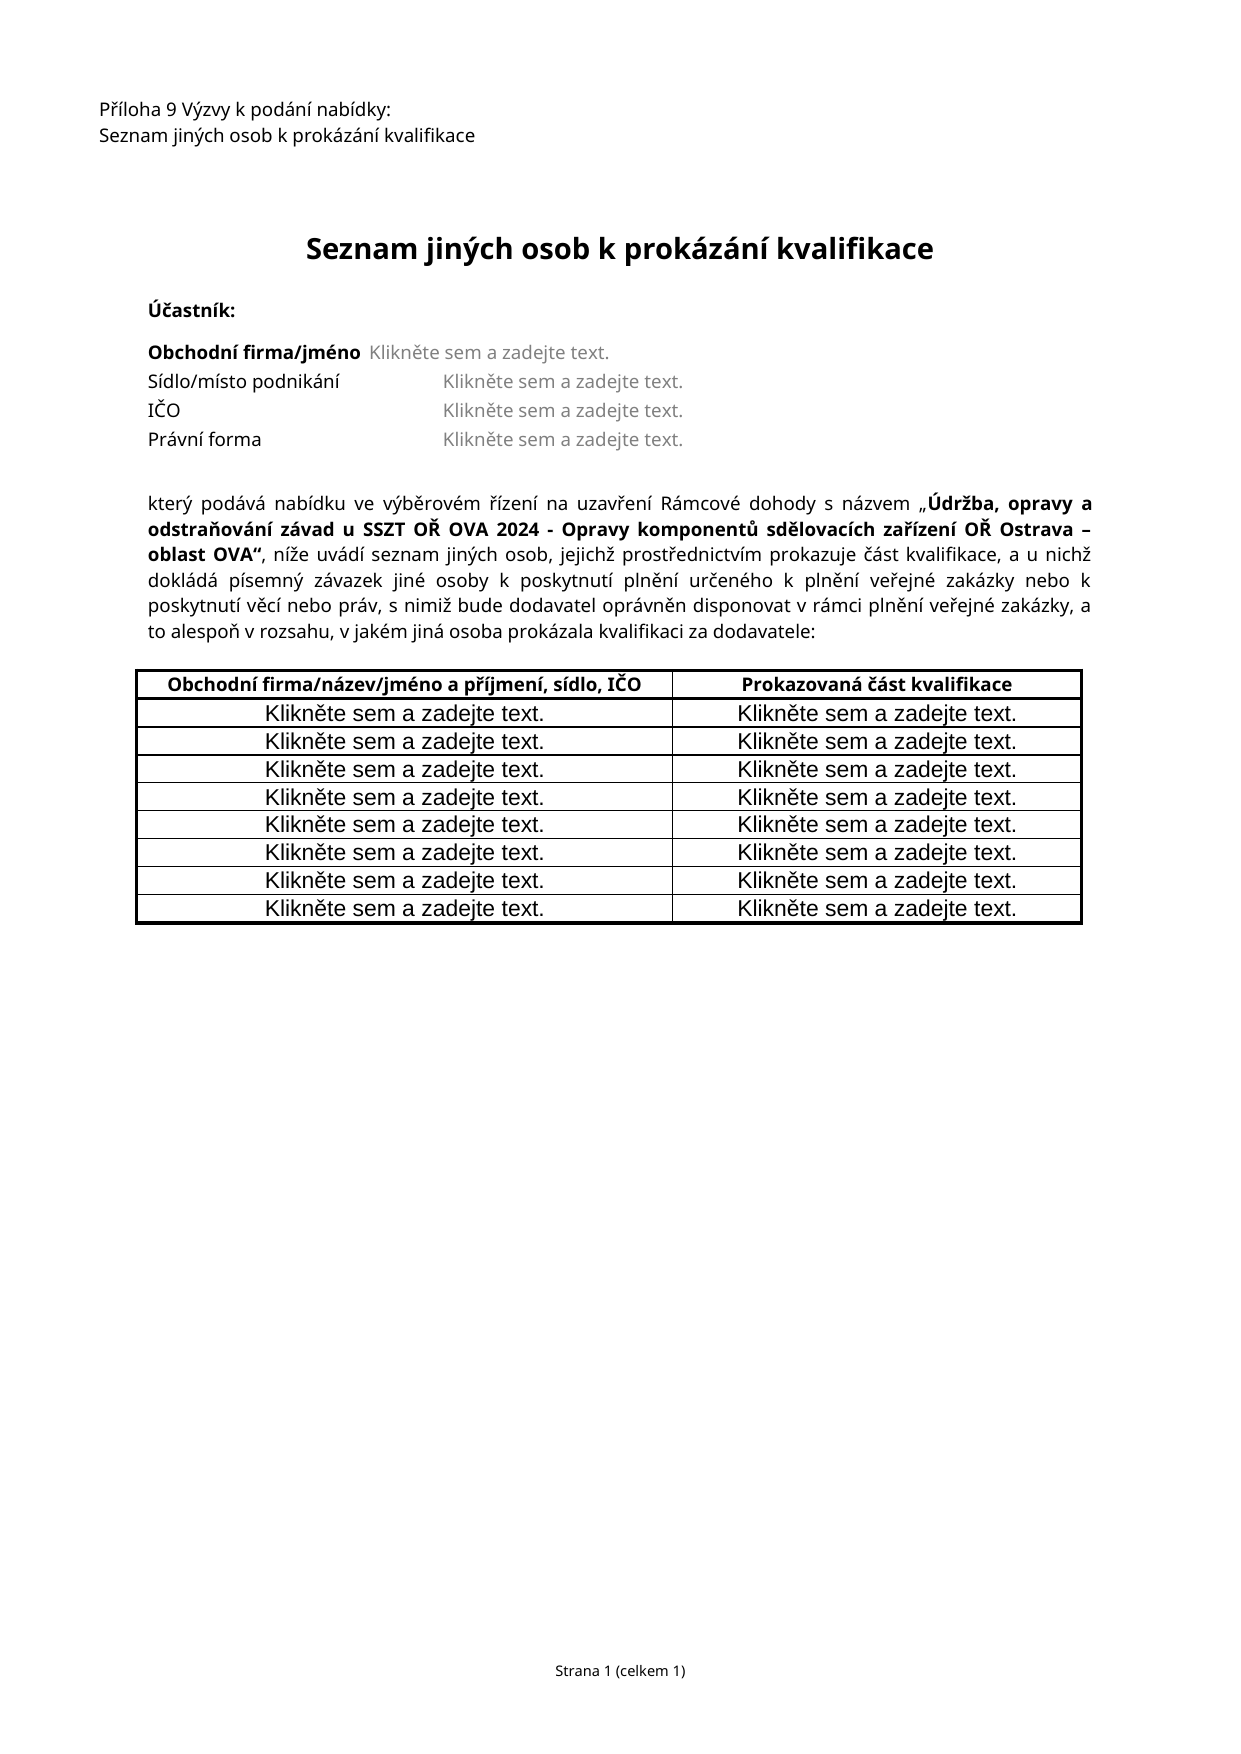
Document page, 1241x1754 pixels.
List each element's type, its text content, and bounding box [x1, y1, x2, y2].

table_header Prokazovaná část kvalifikace [673, 672, 1080, 697]
text IČO [148, 394, 1093, 423]
text Sídlo/místo podnikání [148, 365, 1093, 394]
text který podává nabídku ve výběrovém řízení na uzavření Rámcové dohody s názvem „Údržba, opravy a odstraňování závad u SSZT OŘ OVA 2024 - Opravy komponentů sdělovacích zařízení OŘ Ostrava – oblast OVA“, níže uvádí seznam jiných osob, jejichž prostřednictvím prokazuje část kvalifikace, a u nichž dokládá písemný závazek jiné osoby k poskytnutí plnění určeného k plnění veřejné zakázky nebo k poskytnutí věcí nebo práv, s nimiž bude dodavatel oprávněn disponovat v rámci plnění veřejné zakázky, a to alespoň v rozsahu, v jakém jiná osoba prokázala kvalifikaci za dodavatele: [148, 490, 1093, 643]
text Právní forma [148, 423, 1093, 452]
text Obchodní firma/jméno [148, 336, 1093, 365]
title Seznam jiných osob k prokázání kvalifikace [148, 228, 1093, 268]
text Účastník: [148, 293, 1093, 324]
table_header Obchodní firma/název/jméno a příjmení, sídlo, IČO [138, 672, 672, 697]
